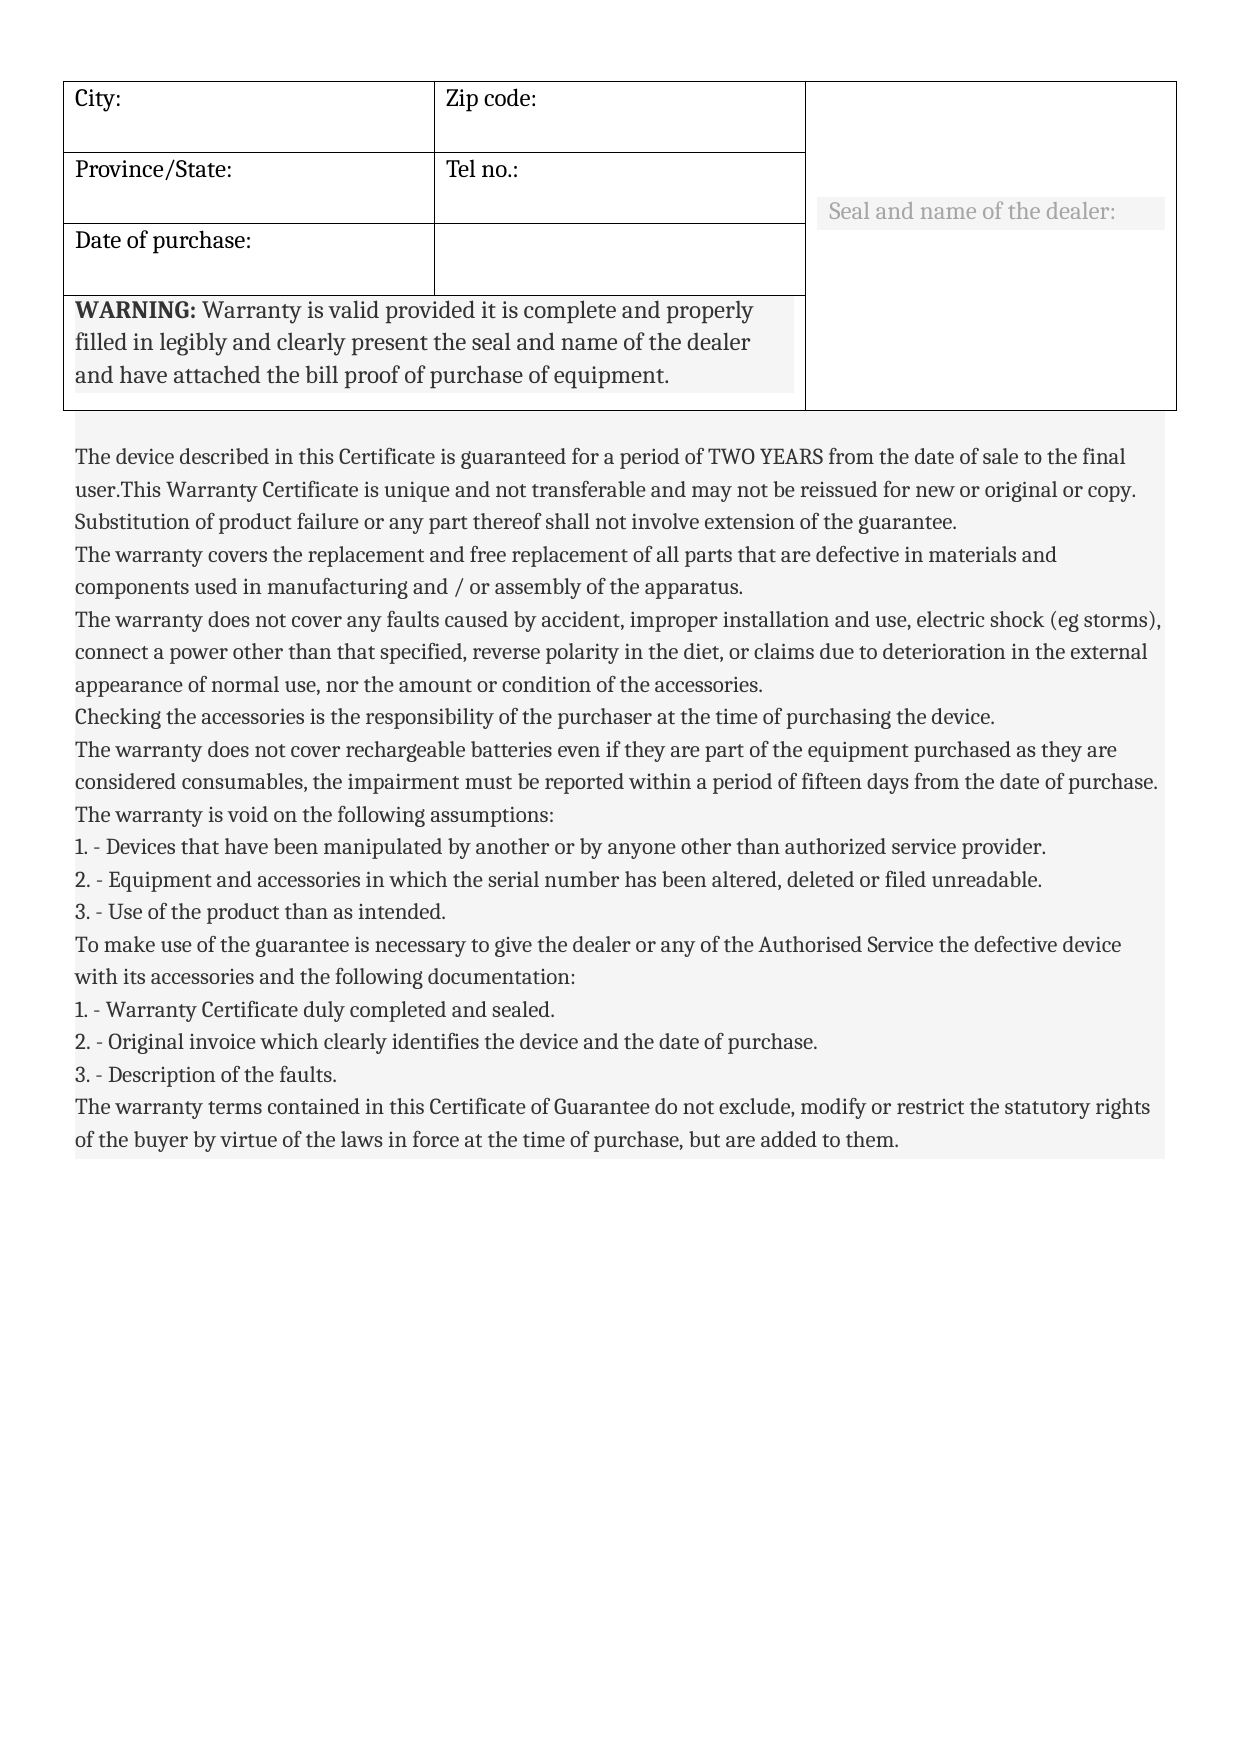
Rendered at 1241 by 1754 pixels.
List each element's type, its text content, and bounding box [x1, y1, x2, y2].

table_cell [435, 224, 805, 294]
text 2. - Equipment and accessories in which the serial number has been altered, deleted or filed unreadable. [75, 866, 1165, 899]
table_cell Zip code: [435, 82, 805, 152]
text The warranty does not cover any faults caused by accident, improper installation and use, electric shock (eg storms), connect a power other than that specified, reverse polarity in the diet, or claims due to deterioration in the external appearance of normal use, nor the amount or condition of the accessories. [75, 606, 1165, 704]
table_cell City: [64, 82, 434, 152]
text 3. - Description of the faults. [75, 1061, 1165, 1094]
text 1. - Warranty Certificate duly completed and sealed. [75, 996, 1165, 1029]
text 3. - Use of the product than as intended. [75, 899, 1165, 931]
text 2. - Original invoice which clearly identifies the device and the date of purchase. [75, 1029, 1165, 1061]
text The device described in this Certificate is guaranteed for a period of TWO YEARS from the date of sale to the final user.This Warranty Certificate is unique and not transferable and may not be reissued for new or original or copy. Substitution of product failure or any part thereof shall not involve extension of the guarantee. [75, 444, 1165, 541]
text The warranty does not cover rechargeable batteries even if they are part of the equipment purchased as they are considered consumables, the impairment must be reported within a period of fifteen days from the date of purchase. [75, 736, 1165, 801]
text The warranty covers the replacement and free replacement of all parts that are defective in materials and components used in manufacturing and / or assembly of the apparatus. [75, 541, 1165, 606]
text Checking the accessories is the responsibility of the purchaser at the time of purchasing the device. [75, 704, 1165, 736]
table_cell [806, 82, 1176, 410]
text The warranty terms contained in this Certificate of Guarantee do not exclude, modify or restrict the statutory rights of the buyer by virtue of the laws in force at the time of purchase, but are added to them. [75, 1094, 1165, 1159]
table_cell Tel no.: [435, 153, 805, 223]
table_cell WARNING: Warranty is valid provided it is complete and properly filled in legibly and clearly present the seal and name of the dealer and have attached the bill proof of purchase of equipment. [64, 296, 805, 410]
text 1. - Devices that have been manipulated by another or by anyone other than authorized service provider. [75, 834, 1165, 866]
text The warranty is void on the following assumptions: [75, 801, 1165, 834]
text To make use of the guarantee is necessary to give the dealer or any of the Authorised Service the defective device with its accessories and the following documentation: [75, 931, 1165, 996]
table_cell Date of purchase: [64, 224, 434, 294]
table_cell Province/State: [64, 153, 434, 223]
